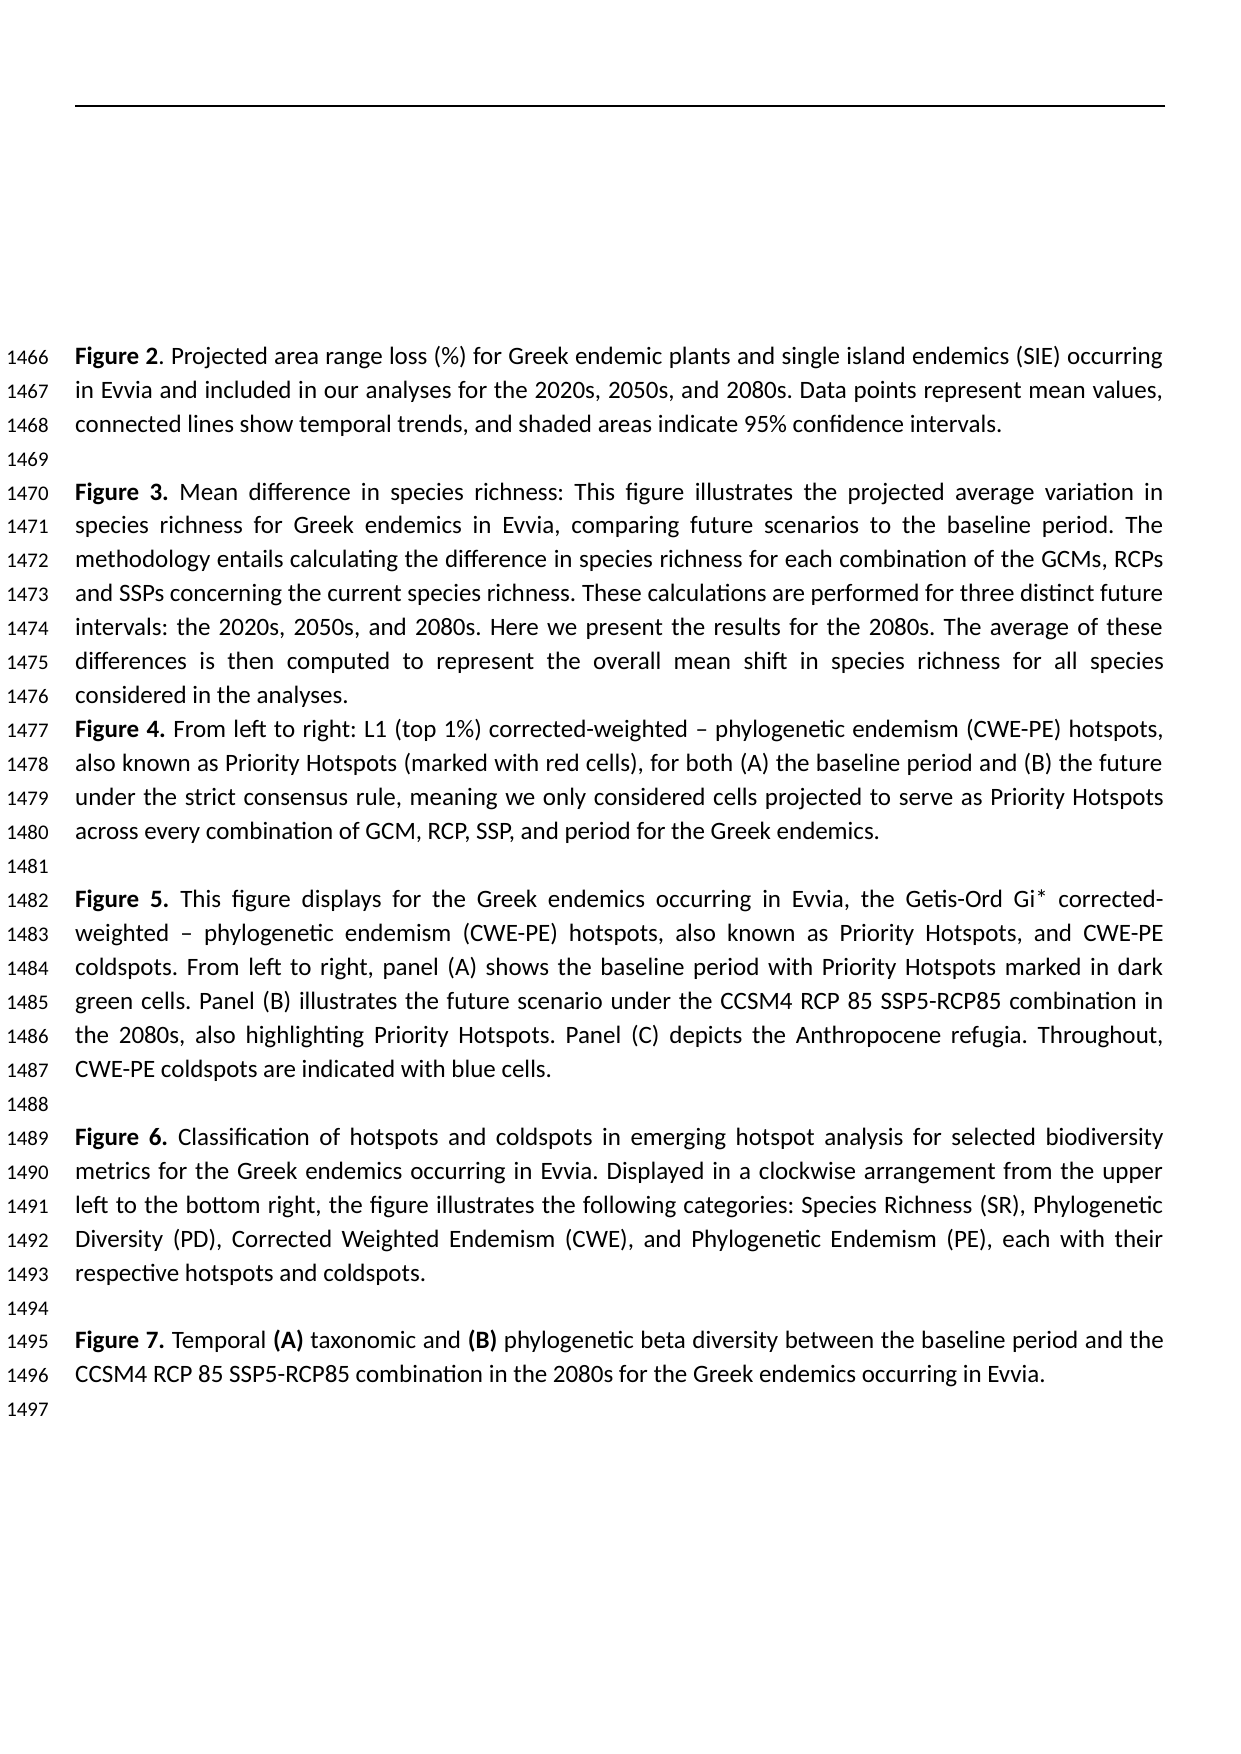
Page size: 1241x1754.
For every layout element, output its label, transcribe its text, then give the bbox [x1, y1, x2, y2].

text Figure 4. From left to right: L1 (top 1%) corrected-weighted – phylogenetic endemism (CWE-PE) hotspots, also known as Priority Hotspots (marked with red cells), for both (A) the baseline period and (B) the future under the strict consensus rule, meaning we only considered cells projected to serve as Priority Hotspots across every combination of GCM, RCP, SSP, and period for the Greek endemics. [75, 712, 1165, 848]
text Figure 7. Temporal (A) taxonomic and (B) phylogenetic beta diversity between the baseline period and the CCSM4 RCP 85 SSP5-RCP85 combination in the 2080s for the Greek endemics occurring in Evvia. [75, 1323, 1165, 1391]
text Figure 3. Mean difference in species richness: This figure illustrates the projected average variation in species richness for Greek endemics in Evvia, comparing future scenarios to the baseline period. The methodology entails calculating the difference in species richness for each combination of the GCMs, RCPs and SSPs concerning the current species richness. These calculations are performed for three distinct future intervals: the 2020s, 2050s, and 2080s. Here we present the results for the 2080s. The average of these differences is then computed to represent the overall mean shift in species richness for all species considered in the analyses. [75, 474, 1165, 712]
text Figure 2. Projected area range loss (%) for Greek endemic plants and single island endemics (SIE) occurring in Evvia and included in our analyses for the 2020s, 2050s, and 2080s. Data points represent mean values, connected lines show temporal trends, and shaded areas indicate 95% confidence intervals. [75, 338, 1165, 440]
text Figure 6. Classification of hotspots and coldspots in emerging hotspot analysis for selected biodiversity metrics for the Greek endemics occurring in Evvia. Displayed in a clockwise arrangement from the upper left to the bottom right, the figure illustrates the following categories: Species Richness (SR), Phylogenetic Diversity (PD), Corrected Weighted Endemism (CWE), and Phylogenetic Endemism (PE), each with their respective hotspots and coldspots. [75, 1119, 1165, 1289]
text Figure 5. This figure displays for the Greek endemics occurring in Evvia, the Getis-Ord Gi* corrected-weighted – phylogenetic endemism (CWE-PE) hotspots, also known as Priority Hotspots, and CWE-PE coldspots. From left to right, panel (A) shows the baseline period with Priority Hotspots marked in dark green cells. Panel (B) illustrates the future scenario under the CCSM4 RCP 85 SSP5-RCP85 combination in the 2080s, also highlighting Priority Hotspots. Panel (C) depicts the Anthropocene refugia. Throughout, CWE-PE coldspots are indicated with blue cells. [75, 882, 1165, 1085]
